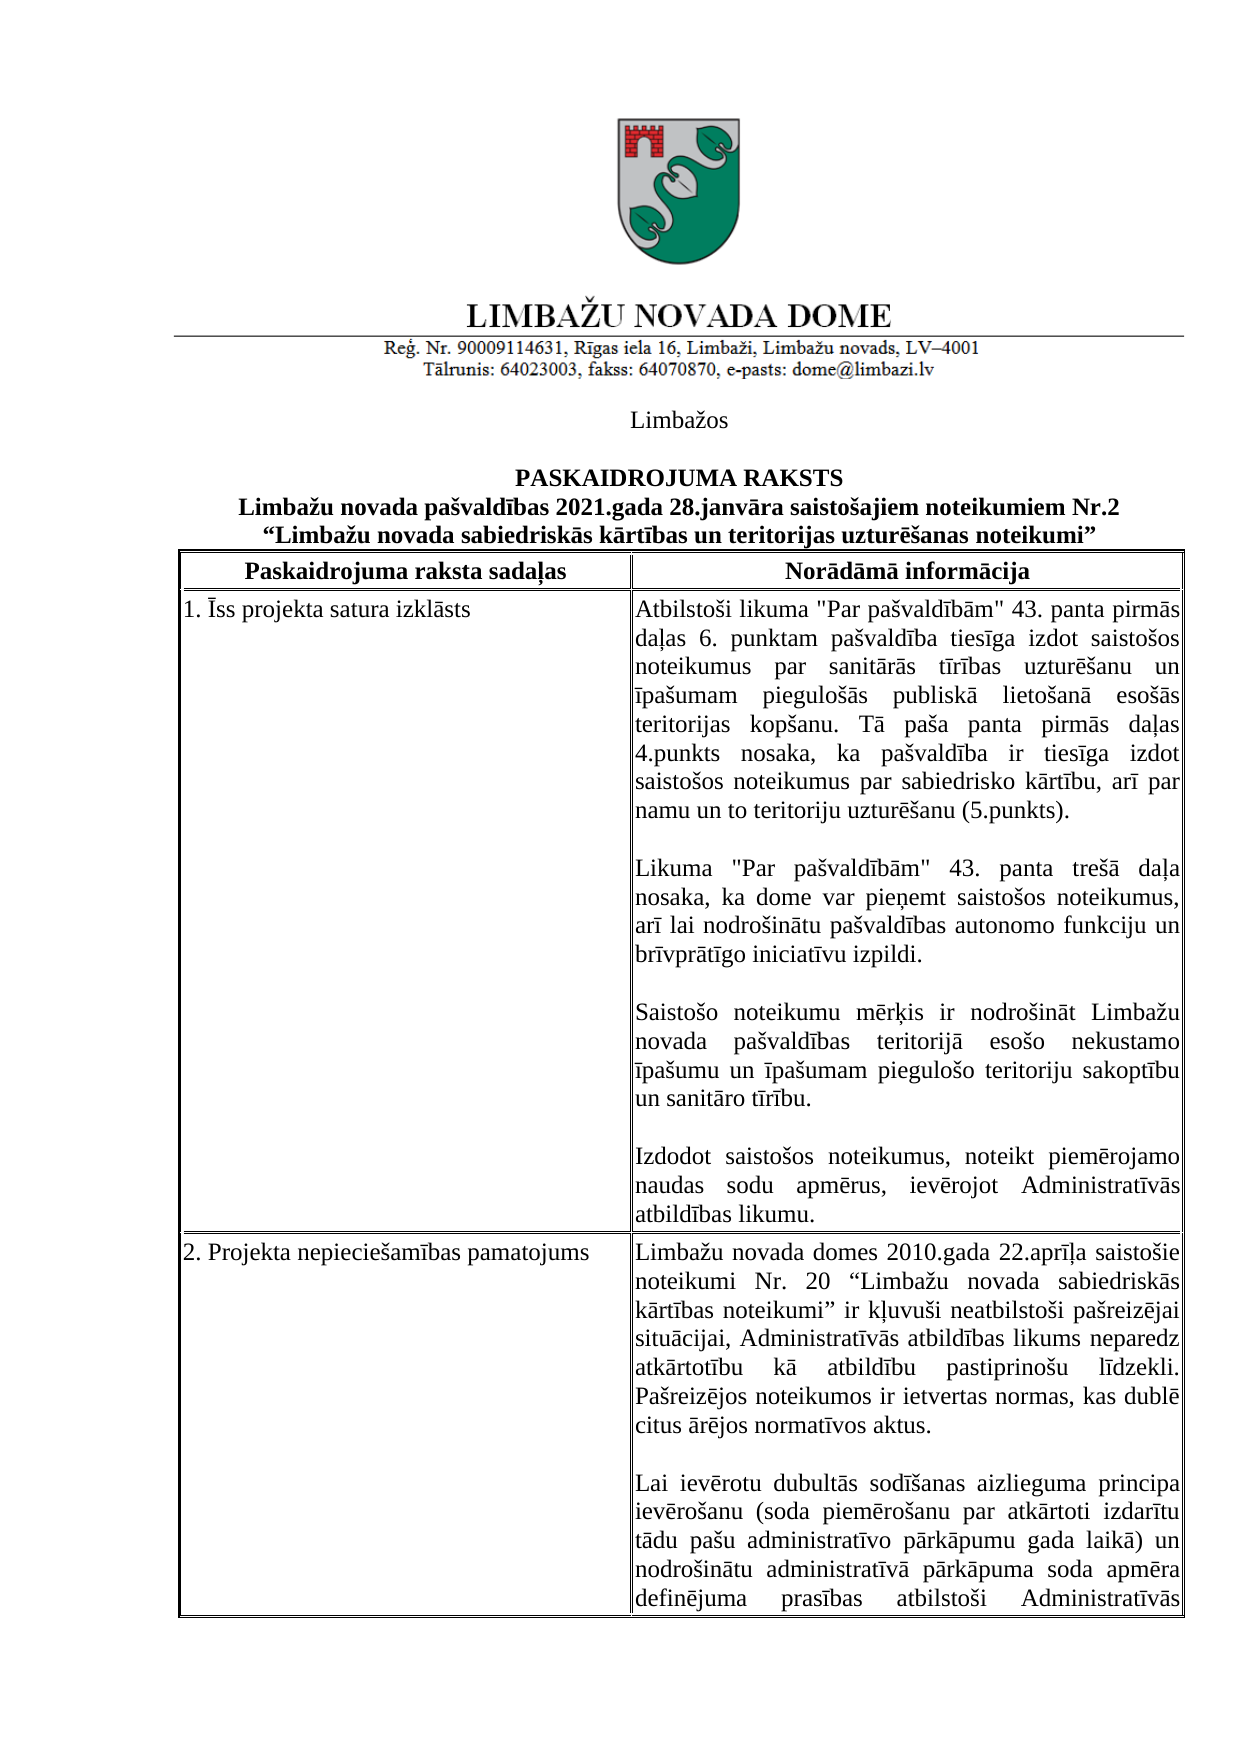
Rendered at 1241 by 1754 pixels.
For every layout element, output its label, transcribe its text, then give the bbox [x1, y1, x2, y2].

text PASKAIDROJUMA RAKSTS [177, 463, 1181, 492]
table_header Norādāmā informācija [632, 553, 1182, 588]
text “Limbažu novada sabiedriskās kārtības un teritorijas uzturēšanas noteikumi” [177, 521, 1181, 549]
table_cell Atbilstoši likuma "Par pašvaldībām" 43. panta pirmās daļas 6. punktam pašvaldība tiesīga izdot saistošos noteikumus par sanitārās tīrības uzturēšanu un īpašumam piegulošās publiskā lietošanā esošās teritorijas kopšanu. Tā paša panta pirmās daļas 4.punkts nosaka, ka pašvaldība ir tiesīga izdot saistošos noteikumus par sabiedrisko kārtību, arī par namu un to teritoriju uzturēšanu (5.punkts). Likuma "Par pašvaldībām" 43. panta trešā daļa nosaka, ka dome var pieņemt saistošos noteikumus, arī lai nodrošinātu pašvaldības autonomo funkciju un brīvprātīgo iniciatīvu izpildi. Saistošo noteikumu mērķis ir nodrošināt Limbažu novada pašvaldības teritorijā esošo nekustamo īpašumu un īpašumam piegulošo teritoriju sakoptību un sanitāro tīrību. Izdodot saistošos noteikumus, noteikt piemērojamo naudas sodu apmērus, ievērojot Administratīvās atbildības likumu. [632, 588, 1183, 1231]
table_cell 1. Īss projekta satura izklāsts [180, 588, 632, 1231]
text Limbažos [177, 379, 1181, 434]
text Limbažu novada pašvaldības 2021.gada 28.janvāra saistošajiem noteikumiem Nr.2 [177, 492, 1181, 521]
table_cell 2. Projekta nepieciešamības pamatojums [180, 1231, 632, 1614]
picture [0, 0, 1236, 379]
table_header Paskaidrojuma raksta sadaļas [181, 553, 632, 588]
